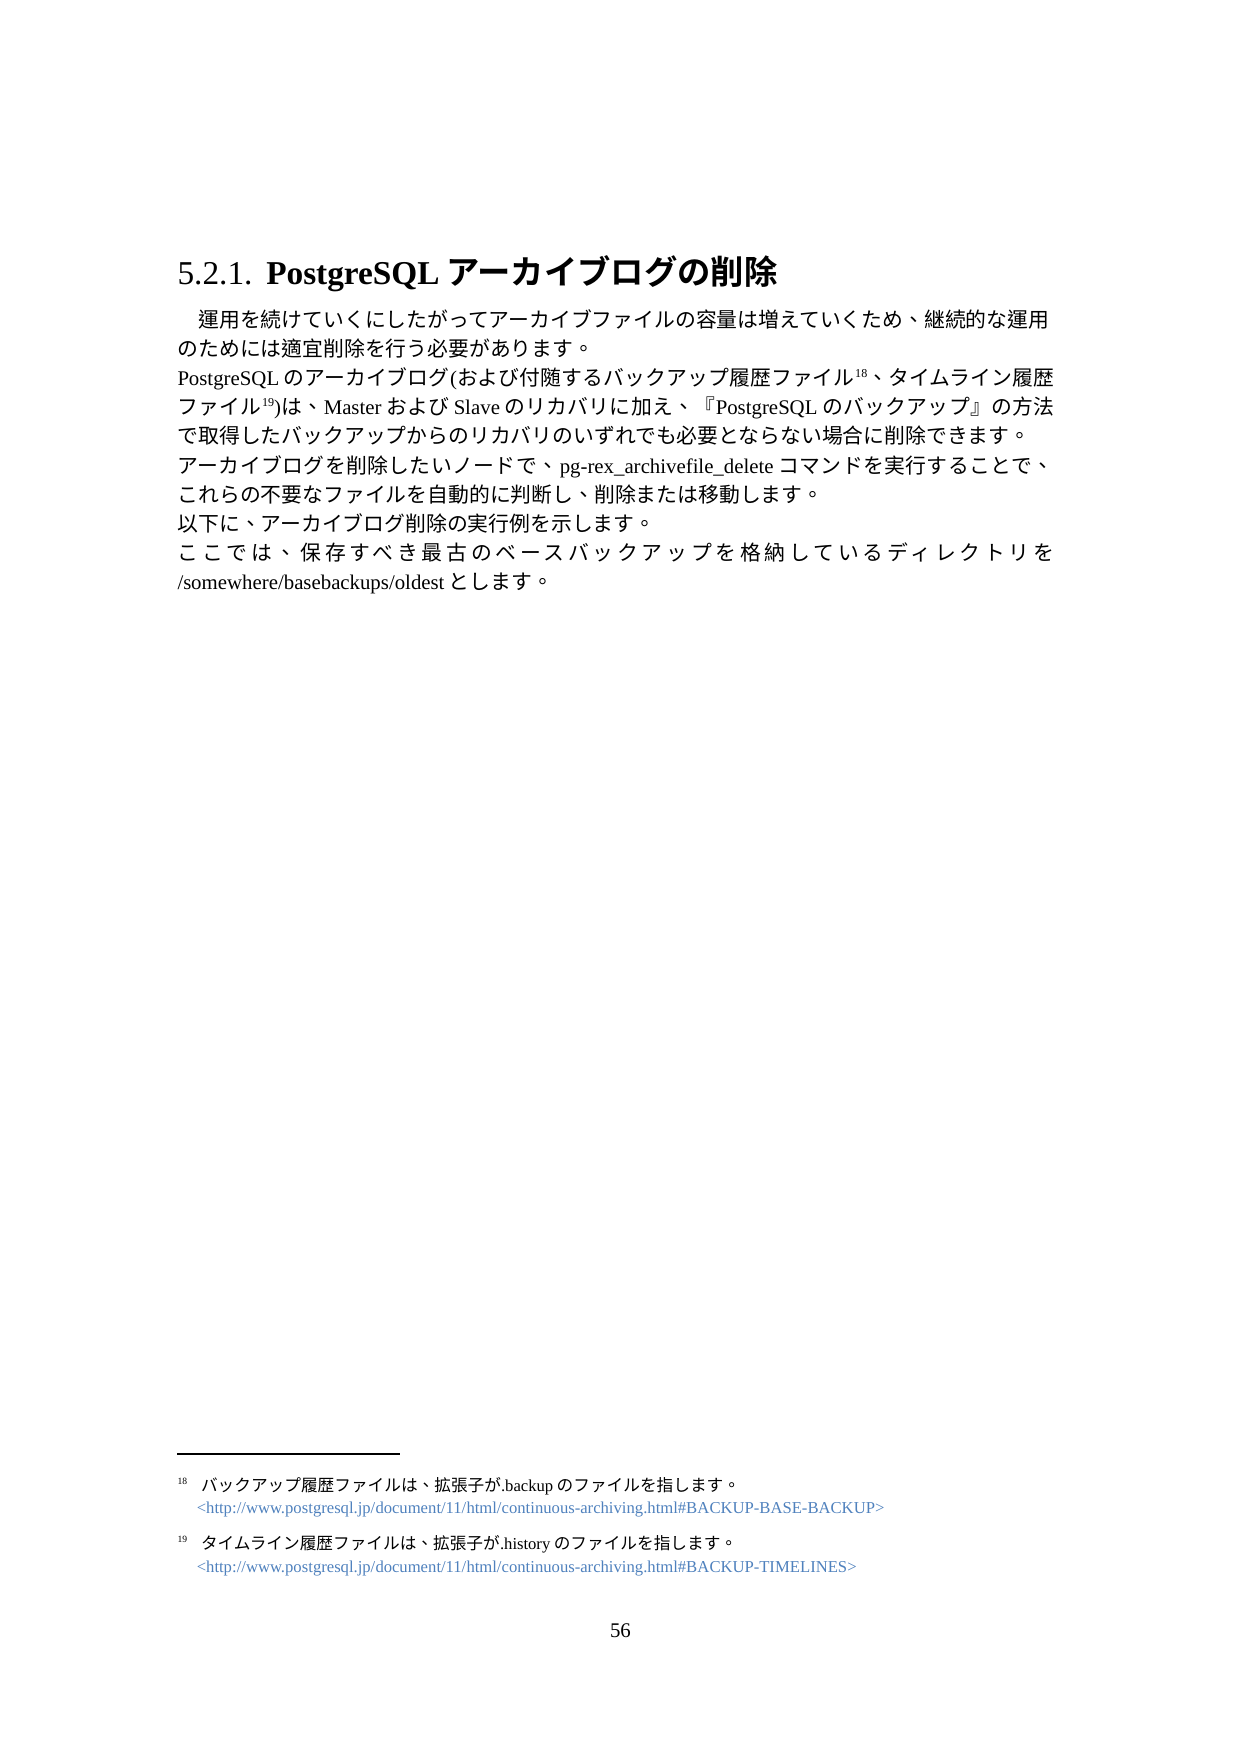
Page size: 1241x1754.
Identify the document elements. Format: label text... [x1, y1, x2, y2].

text 以下に、アーカイブログ削除の実行例を示します。 [177, 508, 1054, 538]
text 運用を続けていくにしたがってアーカイブファイルの容量は増えていくため、継続的な運用のためには適宜削除を行う必要があります。 [177, 304, 1054, 363]
text PostgreSQLのアーカイブログ(および付随するバックアップ履歴ファイル、タイムライン履歴ファイル)は、MasterおよびSlaveのリカバリに加え、『PostgreSQLのバックアップ』の方法で取得したバックアップからのリカバリのいずれでも必要とならない場合に削除できます。 [177, 363, 1054, 450]
text ここでは、保存すべき最古のベースバックアップを格納しているディレクトリを /somewhere/basebackups/oldestとします。 [177, 538, 1054, 596]
text アーカイブログを削除したいノードで、pg-rex_archivefile_deleteコマンドを実行することで、これらの不要なファイルを自動的に判断し、削除または移動します。 [177, 450, 1054, 508]
subtitle PostgreSQLアーカイブログの削除 [177, 248, 1063, 294]
